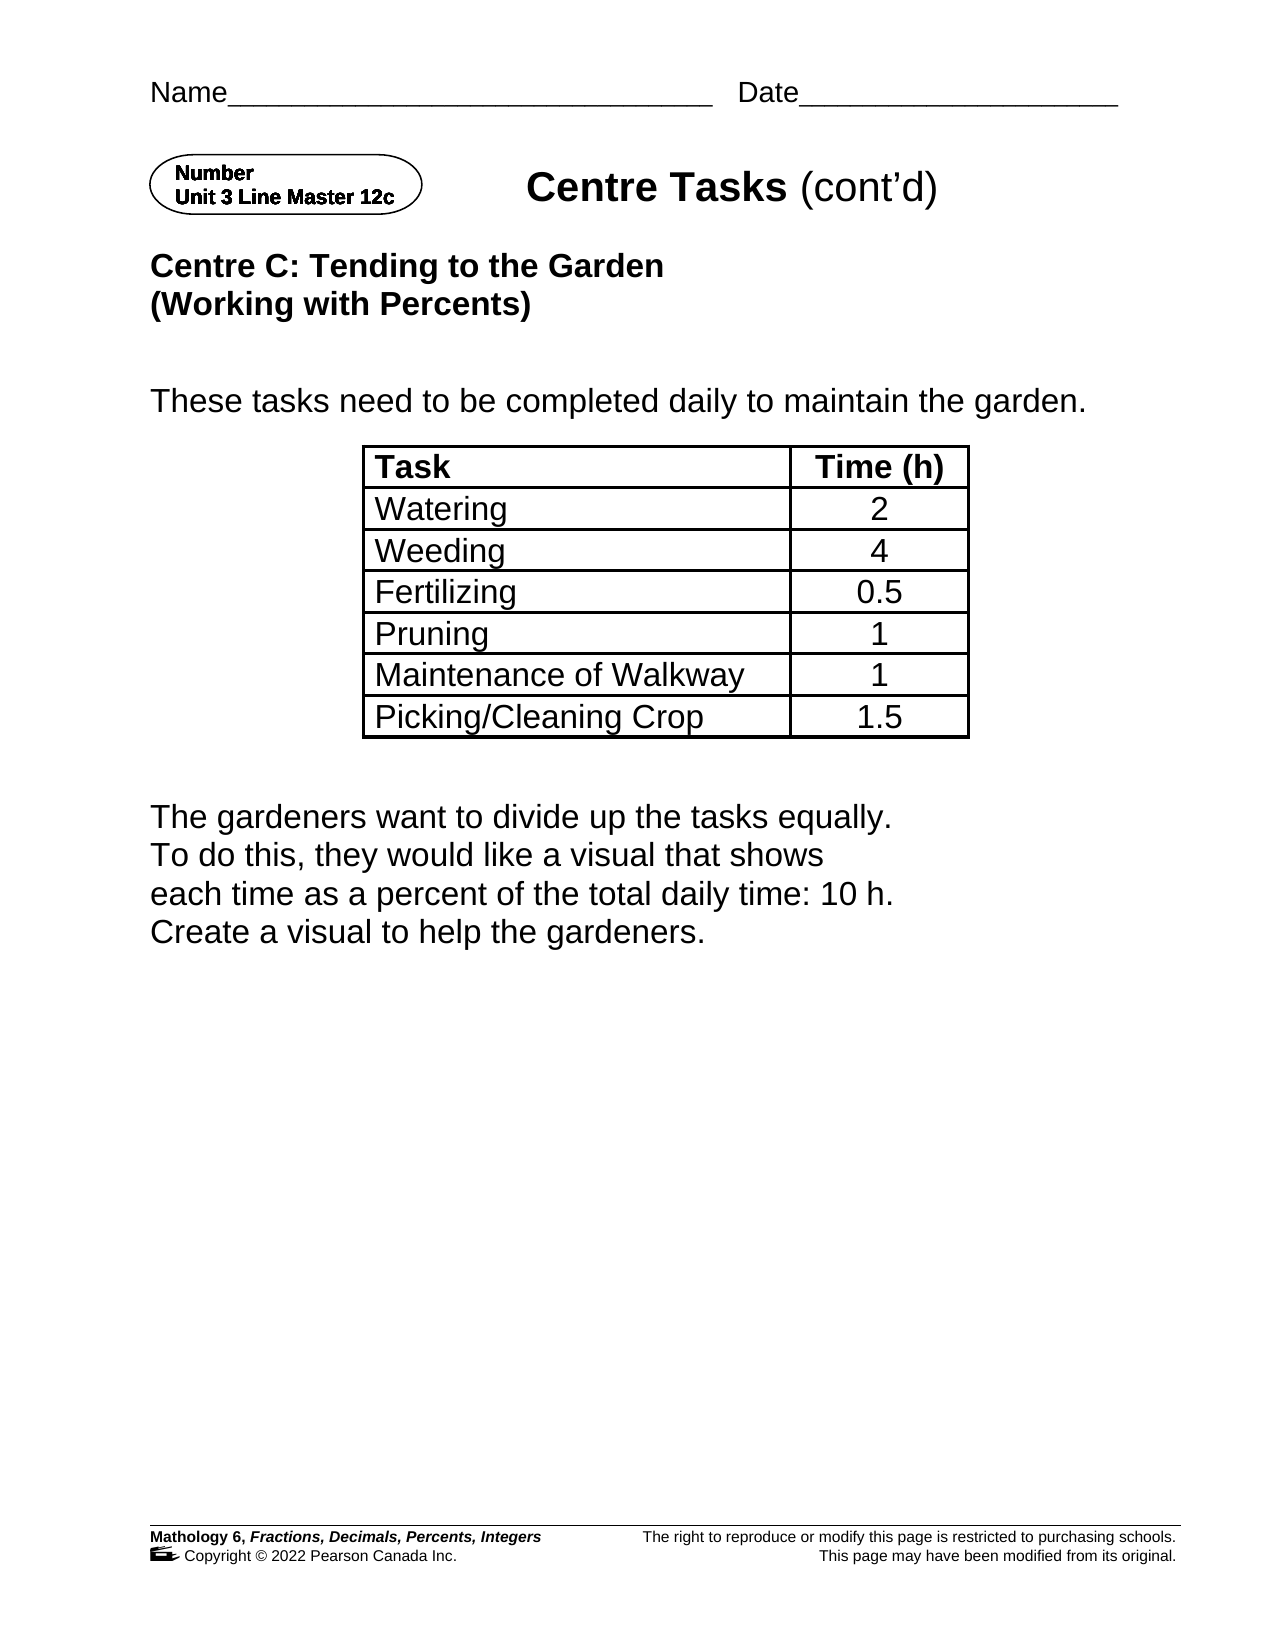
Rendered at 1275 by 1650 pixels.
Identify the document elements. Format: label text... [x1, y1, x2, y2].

table_cell 4 [792, 531, 967, 569]
table_cell Watering [365, 489, 789, 528]
table_cell Fertilizing [365, 572, 789, 611]
table_cell Weeding [365, 531, 789, 569]
table_cell Pruning [365, 614, 789, 652]
text Create a visual to help the gardeners. [150, 912, 1181, 950]
text These tasks need to be completed daily to maintain the garden. [150, 381, 1181, 419]
table_header Task [365, 448, 789, 486]
picture [150, 1546, 180, 1561]
table_cell 1.5 [792, 697, 967, 735]
table_cell 0.5 [792, 572, 967, 611]
table_cell Maintenance of Walkway [365, 655, 789, 694]
table_cell 2 [792, 489, 967, 528]
text Centre C: Tending to the Garden (Working with Percents) [150, 246, 1181, 323]
text The gardeners want to divide up the tasks equally. To do this, they would like a visual that shows each time as a percent of the total daily time: 10 h. [150, 797, 1181, 912]
table_cell Picking/Cleaning Crop [365, 697, 789, 735]
table_cell 1 [792, 655, 967, 694]
table_cell 1 [792, 614, 967, 652]
table_header Time (h) [792, 448, 967, 486]
